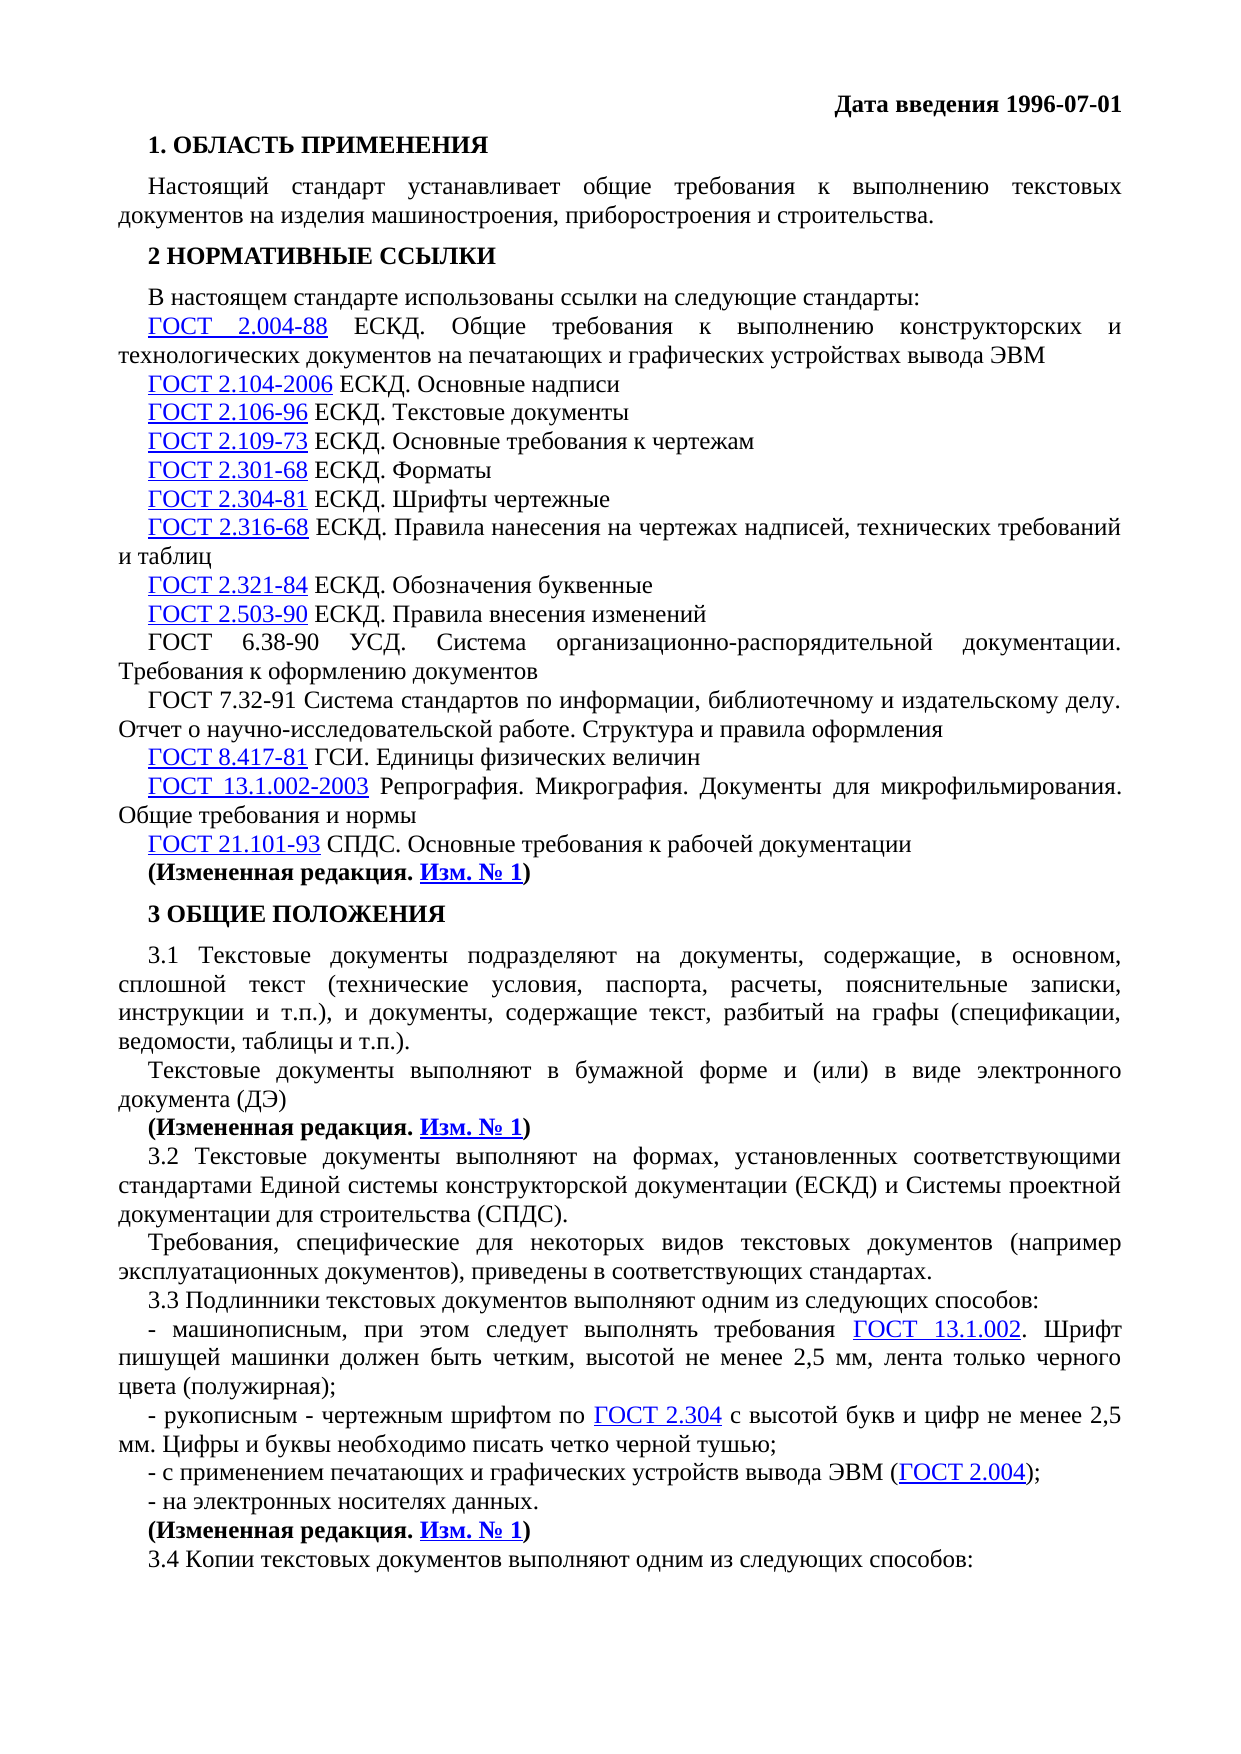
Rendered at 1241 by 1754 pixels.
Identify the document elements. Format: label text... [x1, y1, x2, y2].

text В настоящем стандарте использованы ссылки на следующие стандарты: [118, 282, 1122, 311]
text ГОСТ 2.106-96 ЕСКД. Текстовые документы [118, 397, 1122, 426]
text 2 НОРМАТИВНЫЕ ССЫЛКИ [118, 241, 1122, 270]
text 1. ОБЛАСТЬ ПРИМЕНЕНИЯ [118, 130, 1122, 159]
text ГОСТ 13.1.002-2003 Репрография. Микрография. Документы для микрофильмирования. Общие требования и нормы [118, 771, 1122, 829]
text ГОСТ 8.417-81 ГСИ. Единицы физических величин [118, 742, 1122, 771]
text 3.1 Текстовые документы подразделяют на документы, содержащие, в основном, сплошной текст (технические условия, паспорта, расчеты, пояснительные записки, инструкции и т.п.), и документы, содержащие текст, разбитый на графы (спецификации, ведомости, таблицы и т.п.). [118, 940, 1122, 1055]
text (Измененная редакция. Изм. № 1) [118, 1515, 1122, 1544]
text ГОСТ 2.503-90 ЕСКД. Правила внесения изменений [118, 599, 1122, 627]
text ГОСТ 2.104-2006 ЕСКД. Основные надписи [118, 369, 1122, 397]
text Дата введения 1996-07-01 [118, 89, 1122, 117]
text 3 ОБЩИЕ ПОЛОЖЕНИЯ [118, 899, 1122, 927]
text Требования, специфические для некоторых видов текстовых документов (например эксплуатационных документов), приведены в соответствующих стандартах. [118, 1227, 1122, 1285]
text - рукописным - чертежным шрифтом по ГОСТ 2.304 с высотой букв и цифр не менее . Цифры и буквы необходимо писать четко черной тушью; [118, 1400, 1122, 1457]
text Настоящий стандарт устанавливает общие требования к выполнению текстовых документов на изделия машиностроения, приборостроения и строительства. [118, 171, 1122, 229]
text ГОСТ 2.004-88 ЕСКД. Общие требования к выполнению конструкторских и технологических документов на печатающих и графических устройствах вывода ЭВМ [118, 311, 1122, 369]
text ГОСТ 2.316-68 ЕСКД. Правила нанесения на чертежах надписей, технических требований и таблиц [118, 512, 1122, 570]
text 3.4 Копии текстовых документов выполняют одним из следующих способов: [118, 1544, 1122, 1572]
text ГОСТ 21.101-93 СПДС. Основные требования к рабочей документации [118, 829, 1122, 857]
text 3.3 Подлинники текстовых документов выполняют одним из следующих способов: [118, 1285, 1122, 1314]
text (Измененная редакция. Изм. № 1) [118, 1112, 1122, 1141]
text - машинописным, при этом следует выполнять требования ГОСТ 13.1.002. Шрифт пишущей машинки должен быть четким, высотой не менее , лента только черного цвета (полужирная); [118, 1314, 1122, 1400]
text ГОСТ 2.109-73 ЕСКД. Основные требования к чертежам [118, 426, 1122, 455]
text - на электронных носителях данных. [118, 1486, 1122, 1515]
text ГОСТ 6.38-90 УСД. Система организационно-распорядительной документации. Требования к оформлению документов [118, 627, 1122, 685]
text 3.2 Текстовые документы выполняют на формах, установленных соответствующими стандартами Единой системы конструкторской документации (ЕСКД) и Системы проектной документации для строительства (СПДС). [118, 1141, 1122, 1227]
text ГОСТ 7.32-91 Система стандартов по информации, библиотечному и издательскому делу. Отчет о научно-исследовательской работе. Структура и правила оформления [118, 685, 1122, 742]
text ГОСТ 2.321-84 ЕСКД. Обозначения буквенные [118, 570, 1122, 599]
text ГОСТ 2.304-81 ЕСКД. Шрифты чертежные [118, 484, 1122, 512]
text Текстовые документы выполняют в бумажной форме и (или) в виде электронного документа (ДЭ) [118, 1055, 1122, 1112]
text - с применением печатающих и графических устройств вывода ЭВМ (ГОСТ 2.004); [118, 1457, 1122, 1486]
text (Измененная редакция. Изм. № 1) [118, 857, 1122, 886]
text ГОСТ 2.301-68 ЕСКД. Форматы [118, 455, 1122, 484]
